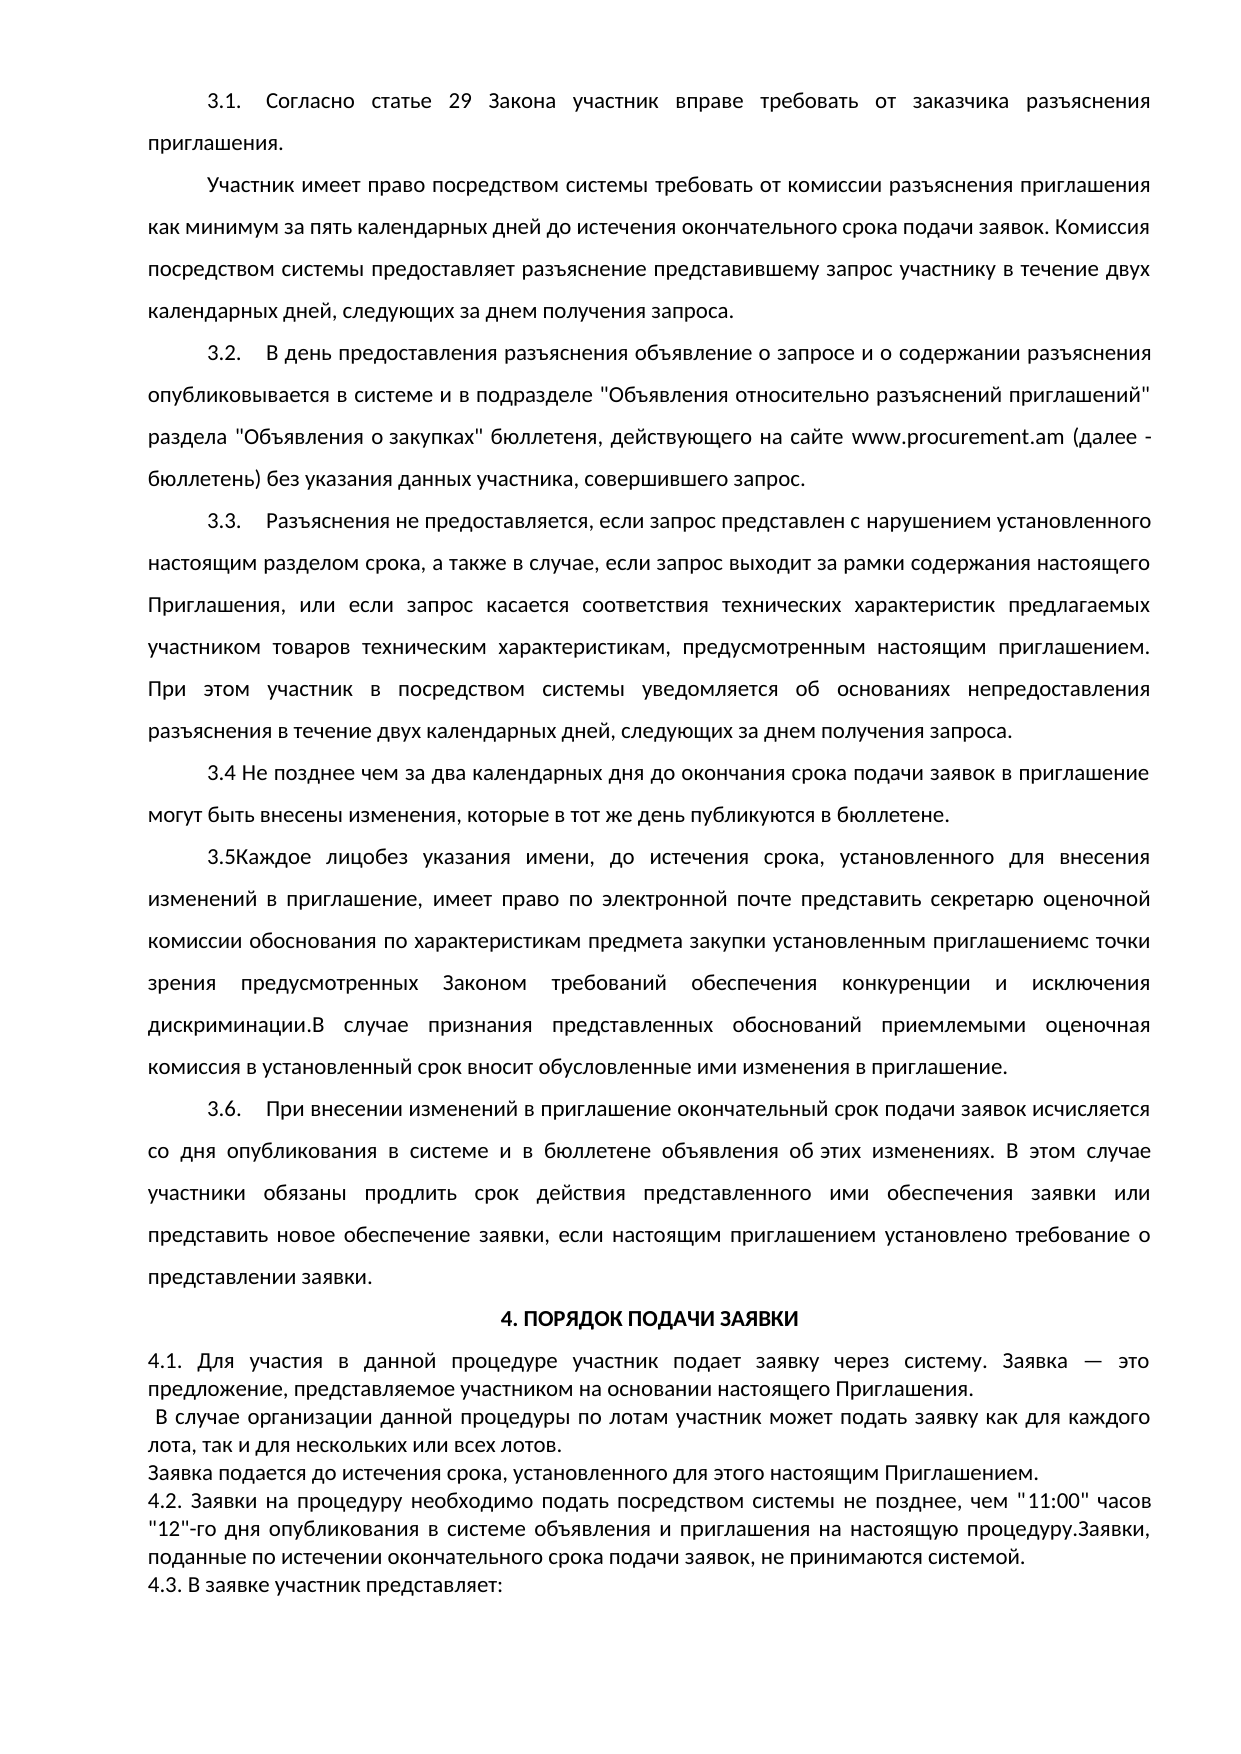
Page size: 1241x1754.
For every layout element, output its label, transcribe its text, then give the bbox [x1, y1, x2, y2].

text Заявка подается до истечения срока, установленного для этого настоящим Приглашением. [148, 1458, 1152, 1486]
text 4.3. В заявке участник представляет: [148, 1570, 1152, 1598]
text 3.4 Не позднее чем за два календарных дня до окончания срока подачи заявок в приглашение могут быть внесены изменения, которые в тот же день публикуются в бюллетене. [148, 758, 1152, 828]
text 3.3. Разъяснения не предоставляется, если запрос представлен с нарушением установленного настоящим разделом срока, а также в случае, если запрос выходит за рамки содержания настоящего Приглашения, или если запрос касается соответствия технических характеристик предлагаемых участником товаров техническим характеристикам, предусмотренным настоящим приглашением. При этом участник в посредством системы уведомляется об основаниях непредоставления разъяснения в течение двух календарных дней, следующих за днем получения запроса. [148, 506, 1152, 744]
text 3.6. При внесении изменений в приглашение окончательный срок подачи заявок исчисляется со дня опубликования в системе и в бюллетене объявления об этих изменениях. В этом случае участники обязаны продлить срок действия представленного ими обеспечения заявки или представить новое обеспечение заявки, если настоящим приглашением установлено требование о представлении заявки. [148, 1094, 1152, 1290]
text 4. ПОРЯДОК ПОДАЧИ ЗАЯВКИ [148, 1304, 1152, 1332]
text В случае организации данной процедуры по лотам участник может подать заявку как для каждого лота, так и для нескольких или всех лотов. [148, 1402, 1152, 1458]
text 3.1. Согласно статье 29 Закона участник вправе требовать от заказчика разъяснения приглашения. [148, 86, 1152, 156]
text 4.2. Заявки на процедуру необходимо подать посредством системы не позднее, чем "11:00" часов "12"-го дня опубликования в системе объявления и приглашения на настоящую процедуру.Заявки, поданные по истечении окончательного срока подачи заявок, не принимаются системой. [148, 1486, 1152, 1570]
text 4.1. Для участия в данной процедуре участник подает заявку через систему. Заявка — это предложение, представляемое участником на основании настоящего Приглашения. [148, 1346, 1152, 1402]
text 3.2. В день предоставления разъяснения объявление о запросе и о содержании разъяснения опубликовывается в системе и в подразделе "Объявления относительно разъяснений приглашений" раздела "Объявления о закупках" бюллетеня, действующего на сайте www.procurement.am (далее - бюллетень) без указания данных участника, совершившего запрос. [148, 338, 1152, 492]
text 3.5Каждое лицобез указания имени, до истечения срока, установленного для внесения изменений в приглашение, имеет право по электронной почте представить секретарю оценочной комиссии обоснования по характеристикам предмета закупки установленным приглашениемс точки зрения предусмотренных Законом требований обеспечения конкуренции и исключения дискриминации.В случае признания представленных обоснований приемлемыми оценочная комиссия в установленный срок вносит обусловленные ими изменения в приглашение. [148, 842, 1152, 1080]
text Участник имеет право посредством системы требовать от комиссии разъяснения приглашения как минимум за пять календарных дней до истечения окончательного срока подачи заявок. Комиссия посредством системы предоставляет разъяснение представившему запрос участнику в течение двух календарных дней, следующих за днем получения запроса. [148, 170, 1152, 324]
